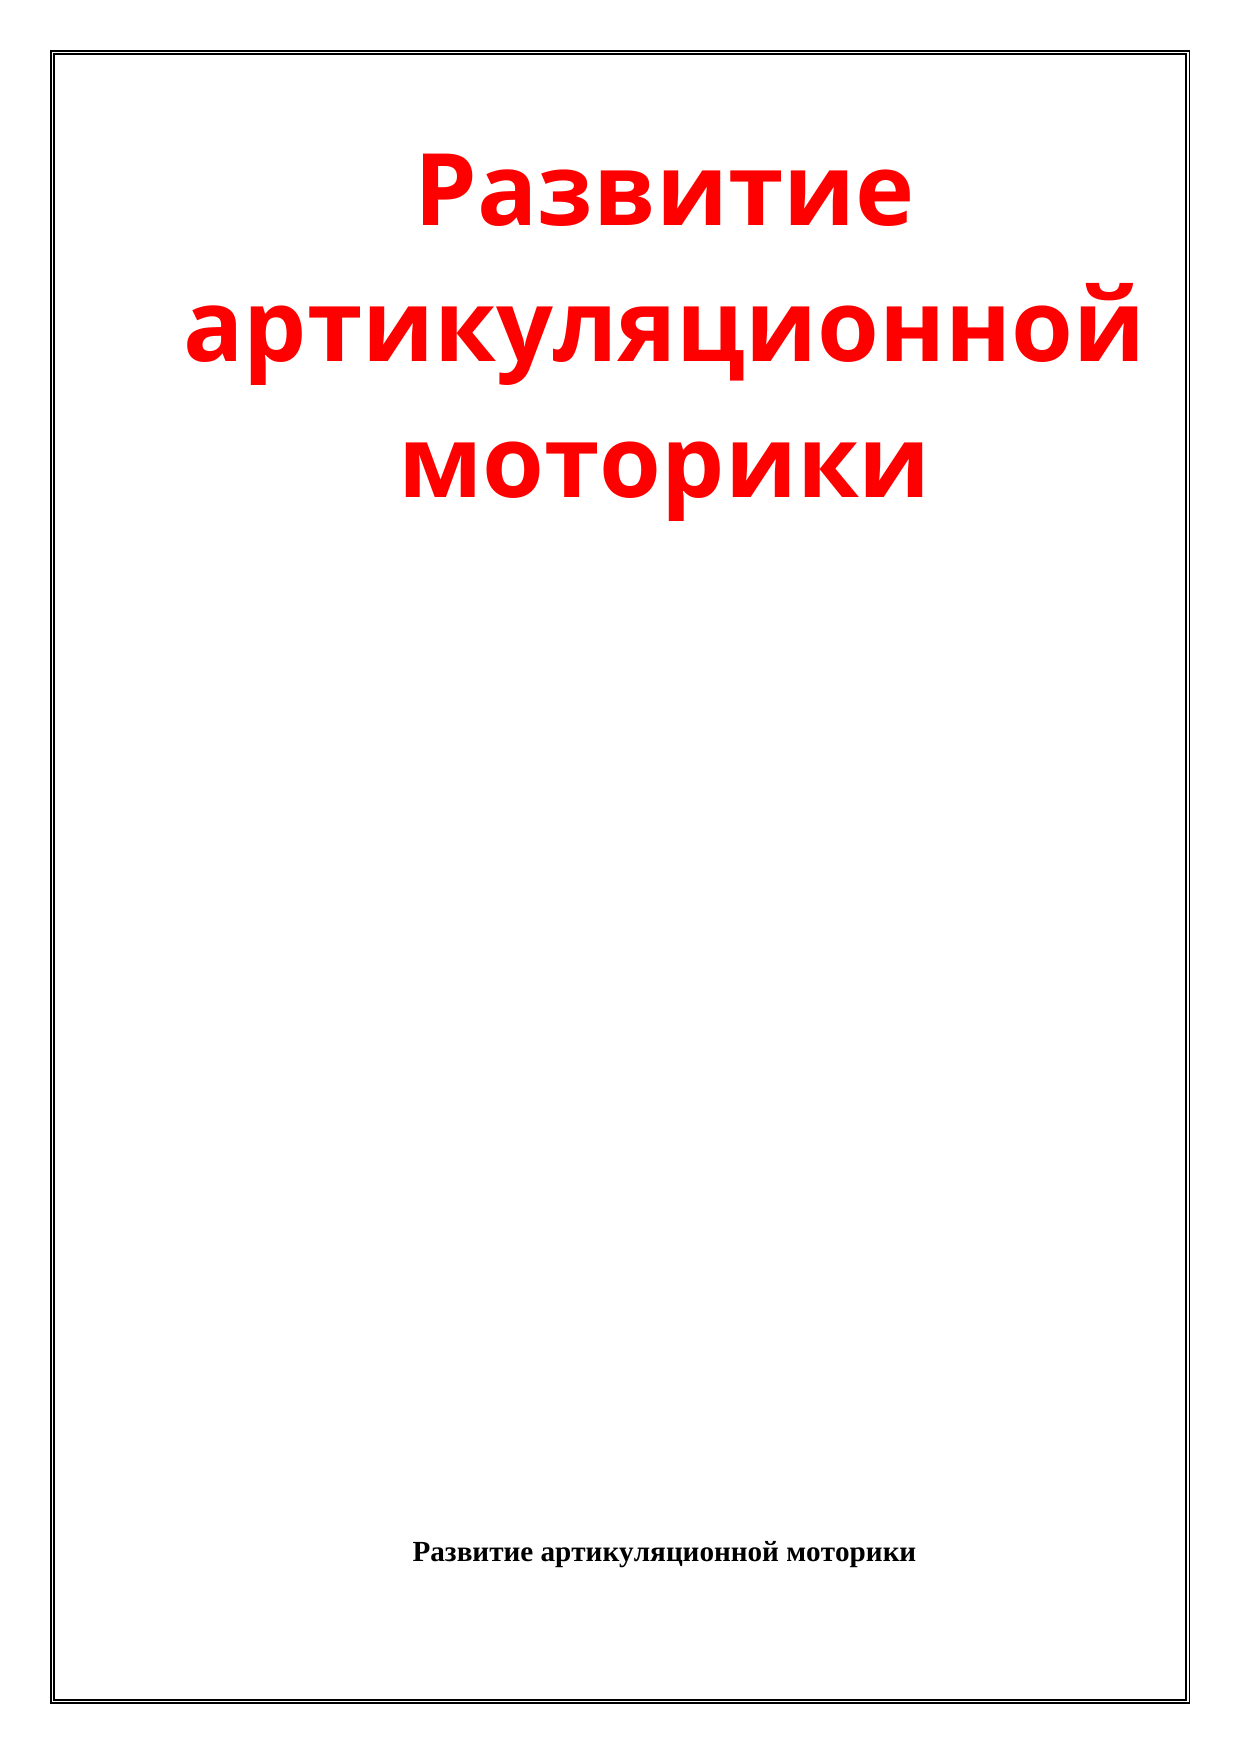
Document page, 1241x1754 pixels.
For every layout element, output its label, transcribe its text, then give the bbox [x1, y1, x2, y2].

text Развитие артикуляционной моторики [177, 1534, 1152, 1567]
text Развитие артикуляционной моторики [177, 118, 1152, 527]
